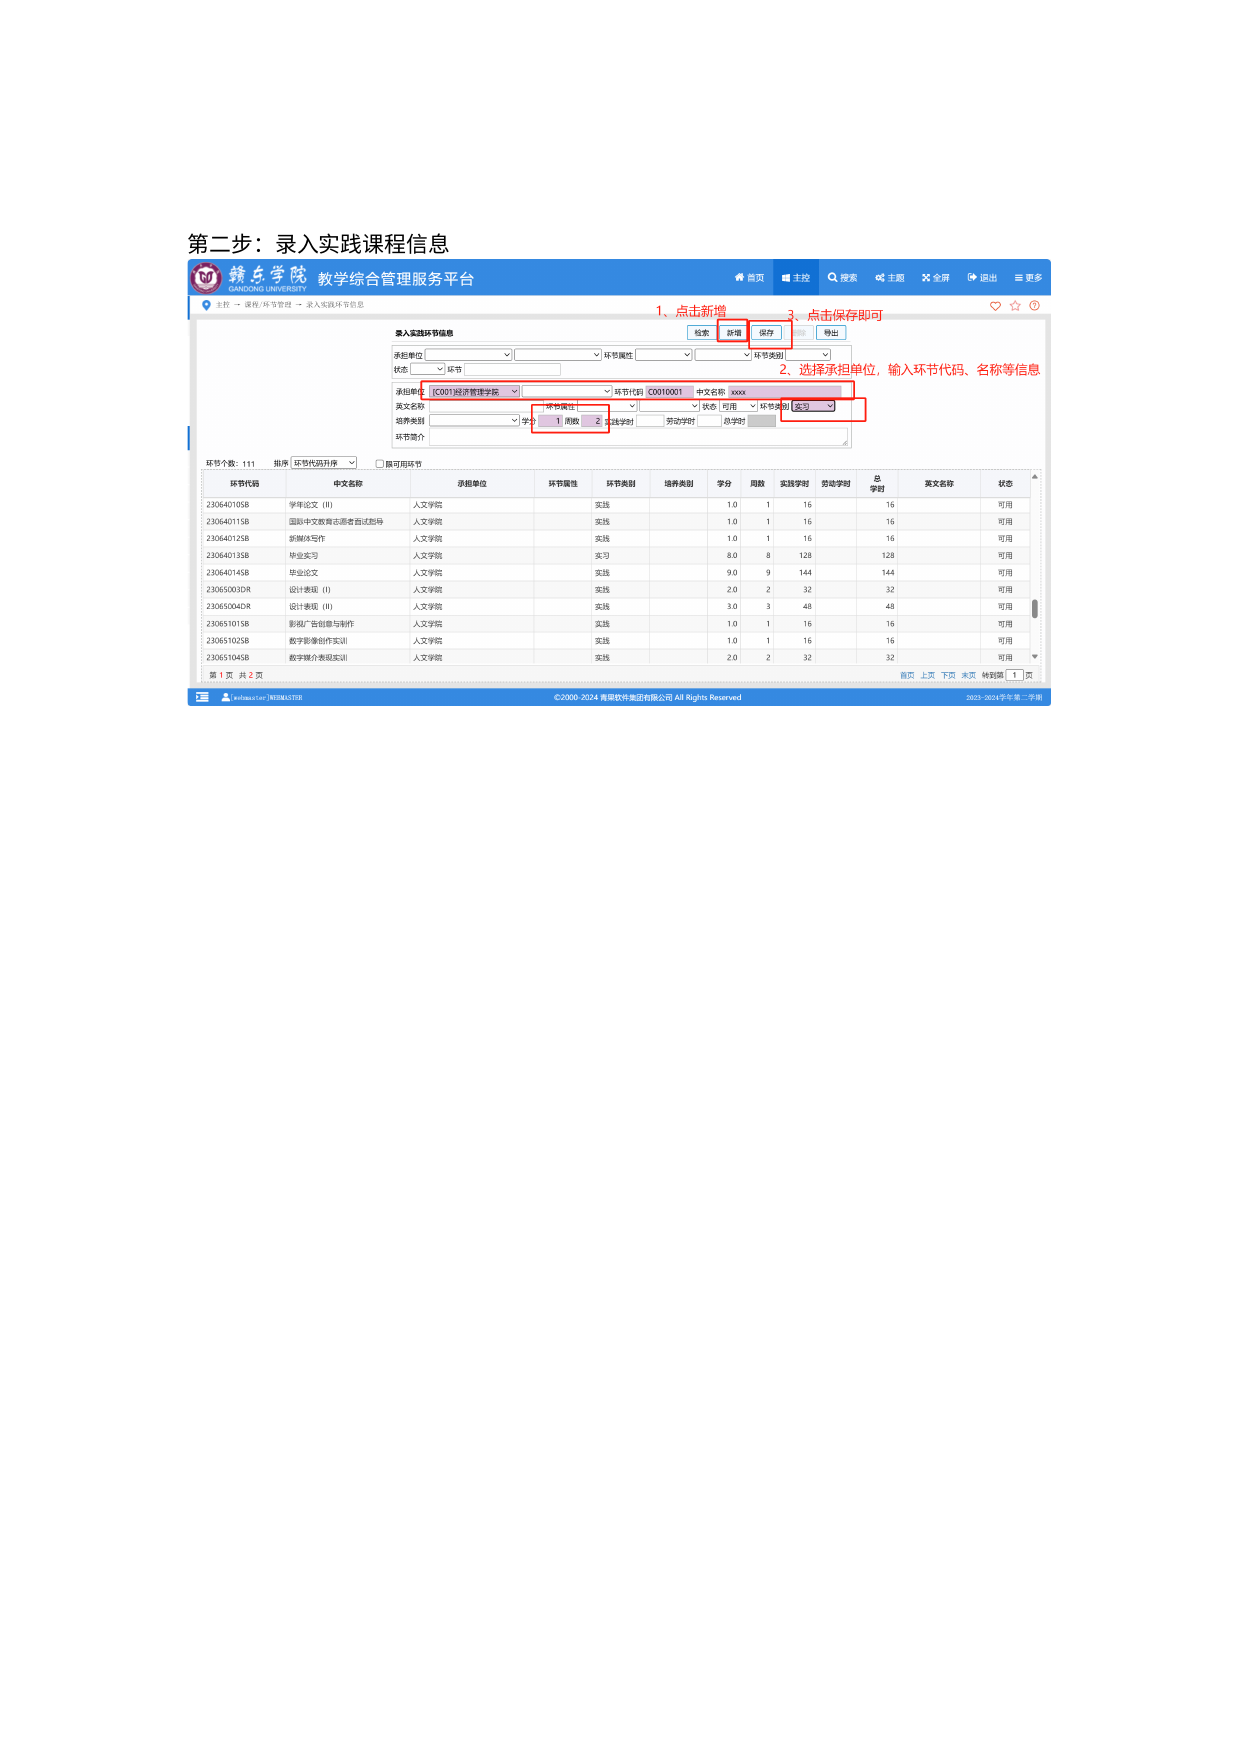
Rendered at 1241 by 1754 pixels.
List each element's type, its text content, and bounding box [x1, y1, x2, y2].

text 第二步：录入实践课程信息 [187, 227, 1053, 259]
picture [187, 259, 1051, 706]
